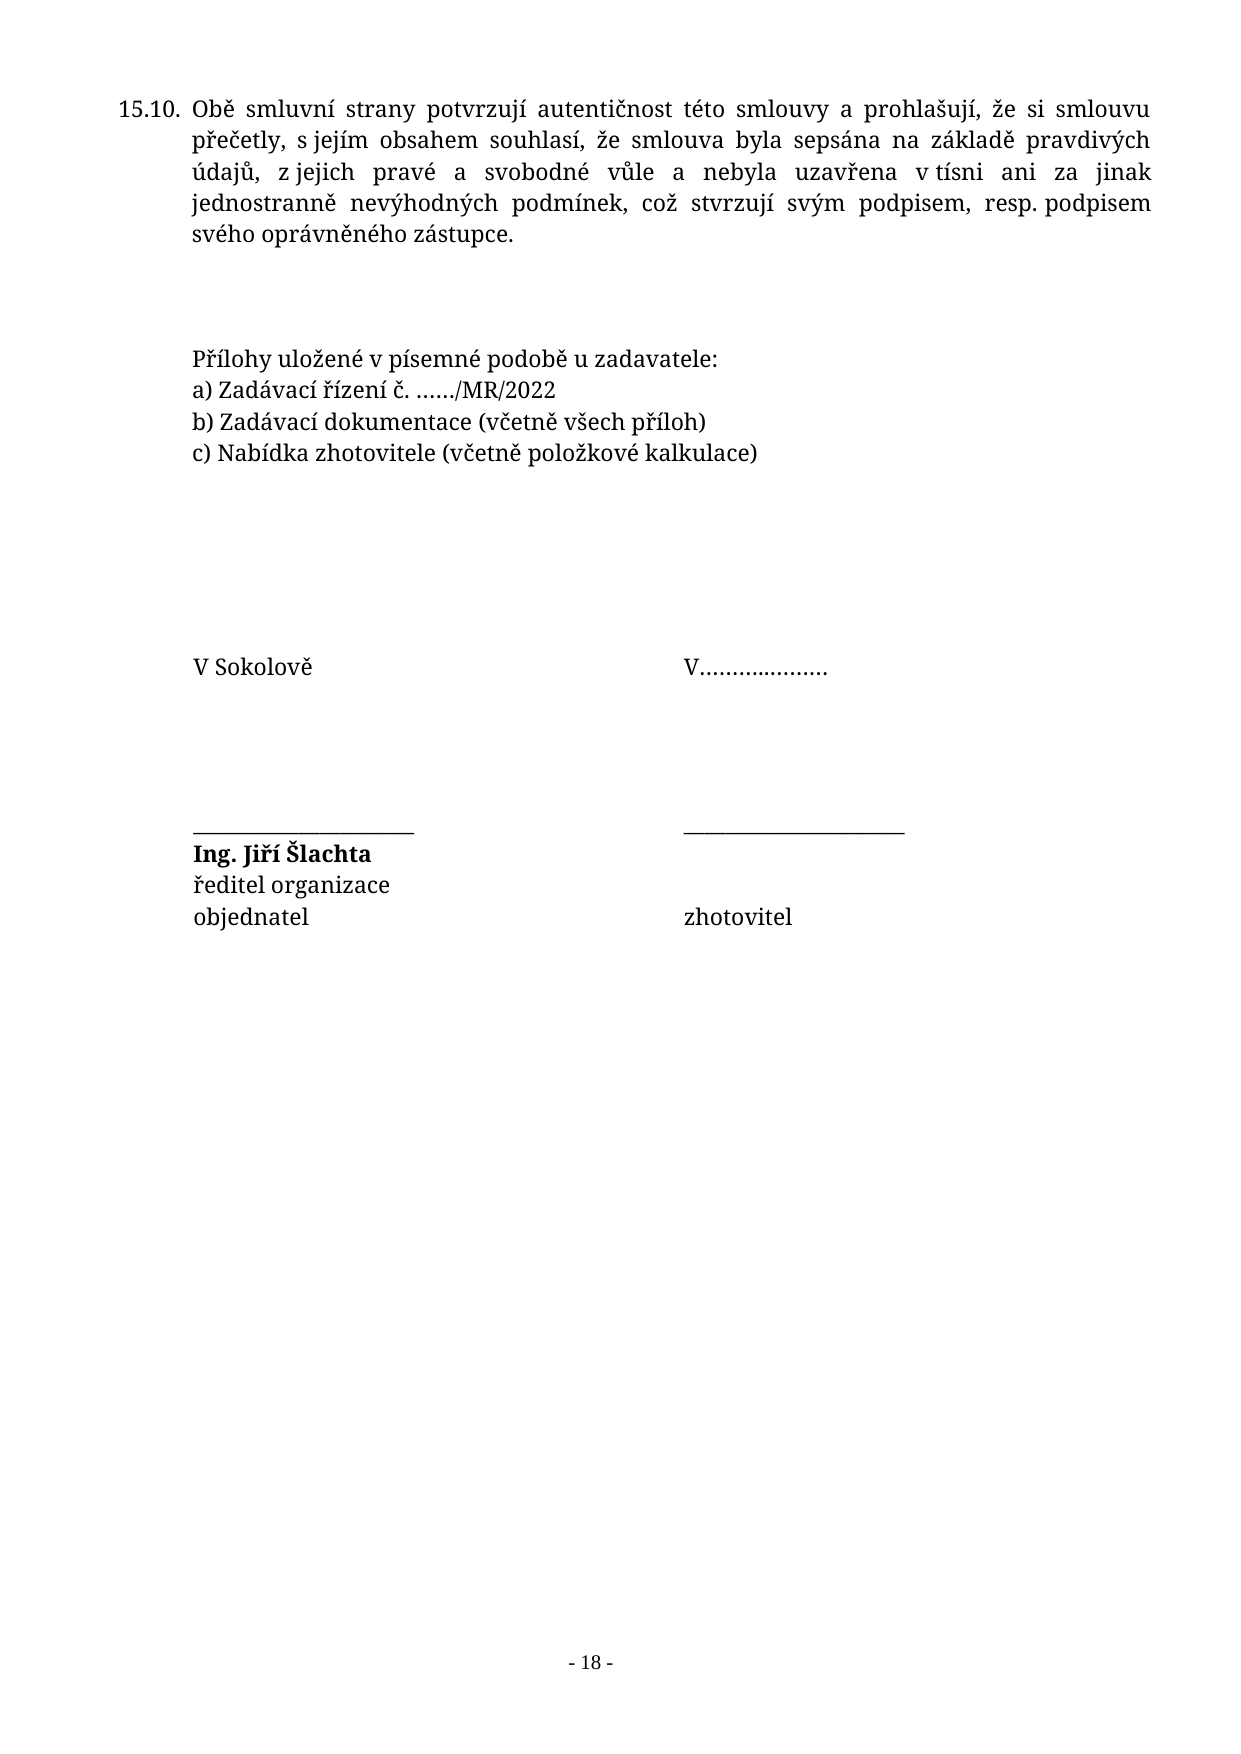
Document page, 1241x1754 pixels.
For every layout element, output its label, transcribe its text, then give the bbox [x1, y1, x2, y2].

text 15.10. Obě smluvní strany potvrzují autentičnost této smlouvy a prohlašují, že si smlouvu přečetly, s jejím obsahem souhlasí, že smlouva byla sepsána na základě pravdivých údajů, z jejich pravé a svobodné vůle a nebyla uzavřena v tísni ani za jinak jednostranně nevýhodných podmínek, což stvrzují svým podpisem, resp. podpisem svého oprávněného zástupce. [118, 93, 1152, 249]
table_cell _____________________ Ing. Jiří Šlachta ředitel organizace objednatel [182, 807, 672, 932]
table_cell _____________________ zhotovitel [672, 807, 1163, 932]
text c) Nabídka zhotovitele (včetně položkové kalkulace) [192, 437, 1152, 468]
table_header V………..……… [672, 651, 1163, 807]
text a) Zadávací řízení č. ……/MR/2022 [192, 374, 1152, 405]
text b) Zadávací dokumentace (včetně všech příloh) [192, 405, 1152, 437]
table_header V Sokolově [182, 651, 672, 807]
text Přílohy uložené v písemné podobě u zadavatele: [192, 343, 1152, 374]
